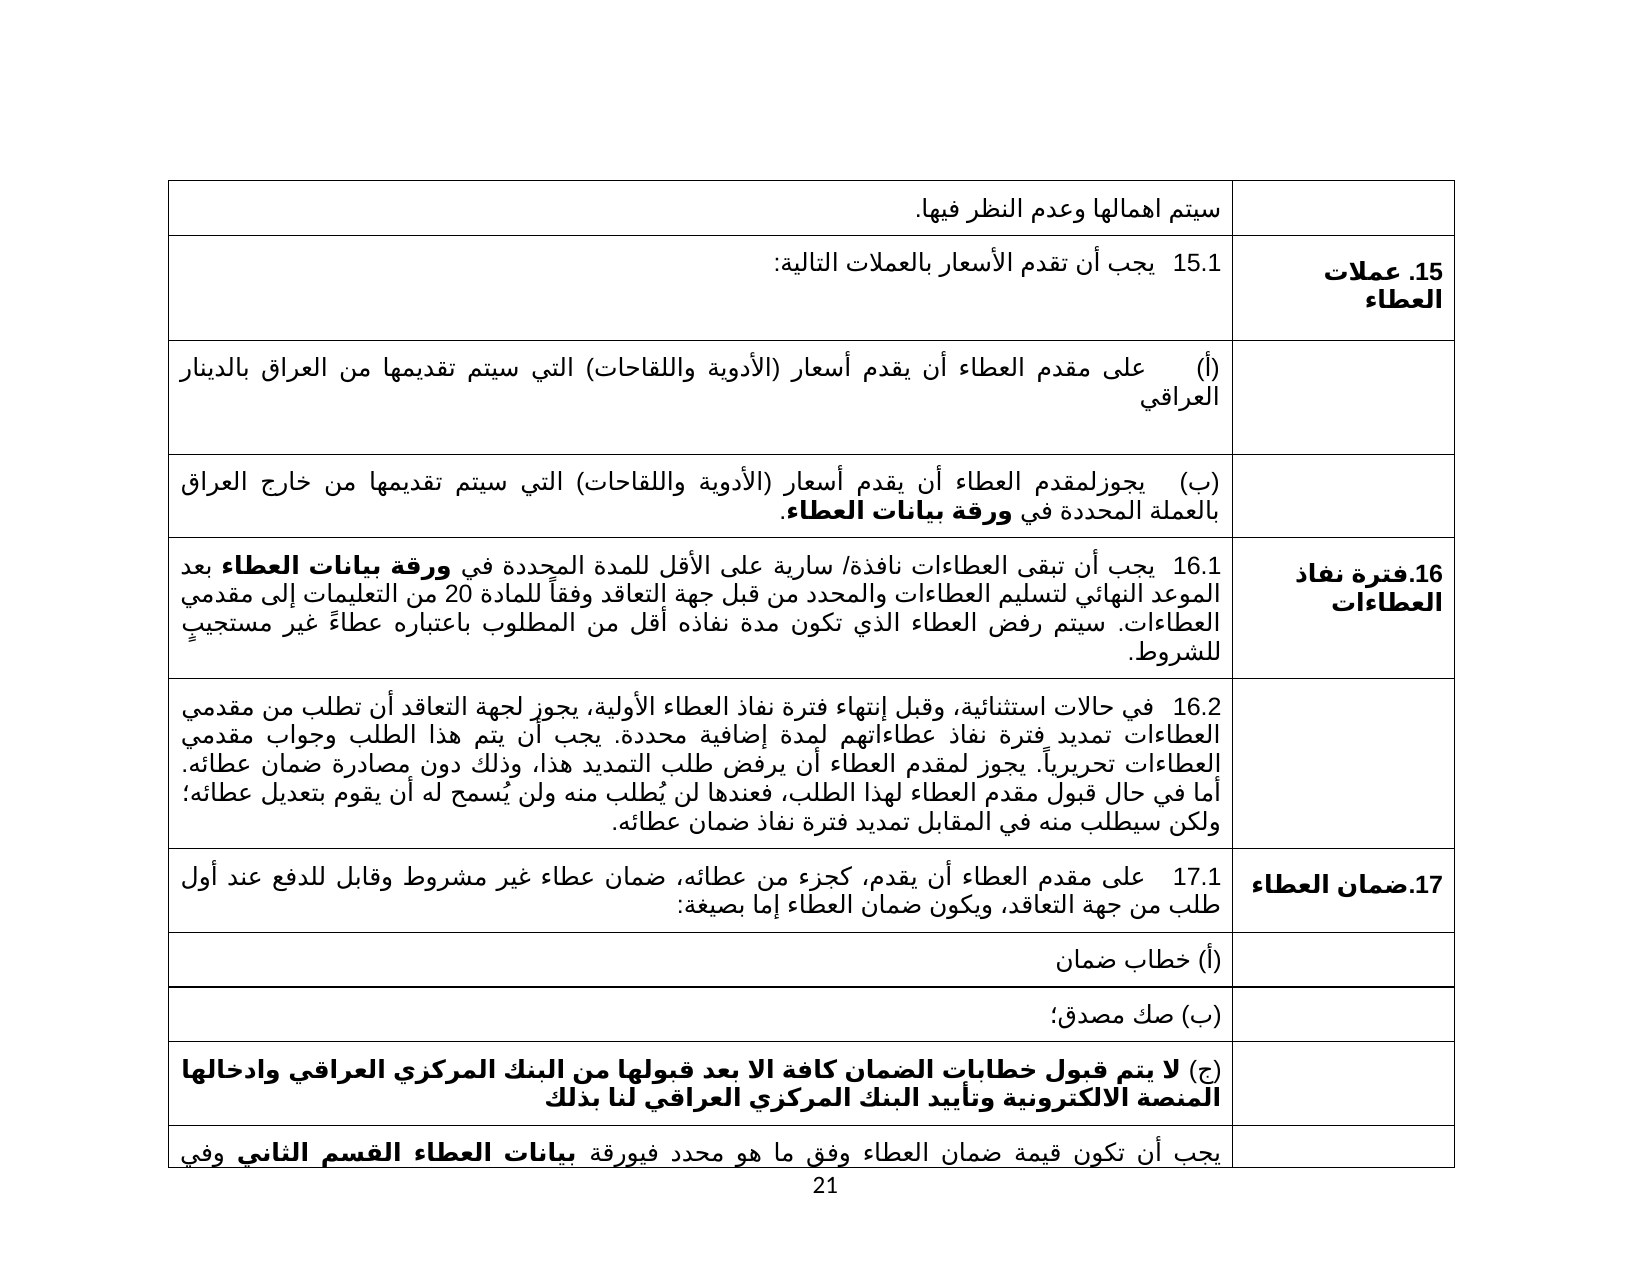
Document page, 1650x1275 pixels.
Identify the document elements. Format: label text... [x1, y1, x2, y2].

table_cell 16.1 يجب أن تبقى العطاءات نافذة/ سارية على الأقل للمدة المحددة في ورقة بيانات العطاء بعد الموعد النهائي لتسليم العطاءات والمحدد من قبل جهة التعاقد وفقاً للمادة 20 من التعليمات إلى مقدمي العطاءات. سيتم رفض العطاء الذي تكون مدة نفاذه أقل من المطلوب باعتباره عطاءً غير مستجيبٍ للشروط. [169, 538, 1232, 678]
table_cell [1233, 455, 1454, 537]
table_cell [1233, 341, 1454, 454]
table_cell 17.1 على مقدم العطاء أن يقدم، كجزء من عطائه، ضمان عطاء غير مشروط وقابل للدفع عند أول طلب من جهة التعاقد، ويكون ضمان العطاء إما بصيغة: [169, 849, 1232, 932]
table_cell (ب) صك مصدق؛ [169, 988, 1232, 1041]
table_cell [1233, 1042, 1454, 1125]
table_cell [169, 1126, 1232, 1167]
table_cell [1233, 679, 1454, 848]
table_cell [169, 181, 1232, 235]
table_cell (ب) يجوزلمقدم العطاء أن يقدم أسعار (الأدوية واللقاحات) التي سيتم تقديمها من خارج العراق بالعملة المحددة في ورقة بيانات العطاء. [169, 455, 1232, 537]
table_cell [1233, 988, 1454, 1041]
table_cell [1233, 933, 1454, 986]
table_cell (أ) على مقدم العطاء أن يقدم أسعار (الأدوية واللقاحات) التي سيتم تقديمها من العراق بالدينار العراقي [169, 341, 1232, 454]
table_cell (ج) لا يتم قبول خطابات الضمان كافة الا بعد قبولها من البنك المركزي العراقي وادخالها المنصة الالكترونية وتأييد البنك المركزي العراقي لنا بذلك [169, 1042, 1232, 1125]
table_cell 15.1 يجب أن تقدم الأسعار بالعملات التالية: [169, 236, 1232, 339]
table_cell 15. عملات العطاء [1233, 236, 1454, 339]
table_cell 16.فترة نفاذ العطاءات [1233, 538, 1454, 678]
table_cell 16.2 في حالات استثنائية، وقبل إنتهاء فترة نفاذ العطاء الأولية، يجوز لجهة التعاقد أن تطلب من مقدمي العطاءات تمديد فترة نفاذ عطاءاتهم لمدة إضافية محددة. يجب أن يتم هذا الطلب وجواب مقدمي العطاءات تحريرياً. يجوز لمقدم العطاء أن يرفض طلب التمديد هذا، وذلك دون مصادرة ضمان عطائه. أما في حال قبول مقدم العطاء لهذا الطلب، فعندها لن يُطلب منه ولن يُسمح له أن يقوم بتعديل عطائه؛ ولكن سيطلب منه في المقابل تمديد فترة نفاذ ضمان عطائه. [169, 679, 1232, 848]
table_cell [1233, 181, 1454, 235]
table_cell (أ) خطاب ضمان [169, 933, 1232, 986]
table_cell [1233, 1126, 1454, 1167]
table_cell 17.ضمان العطاء [1233, 849, 1454, 932]
